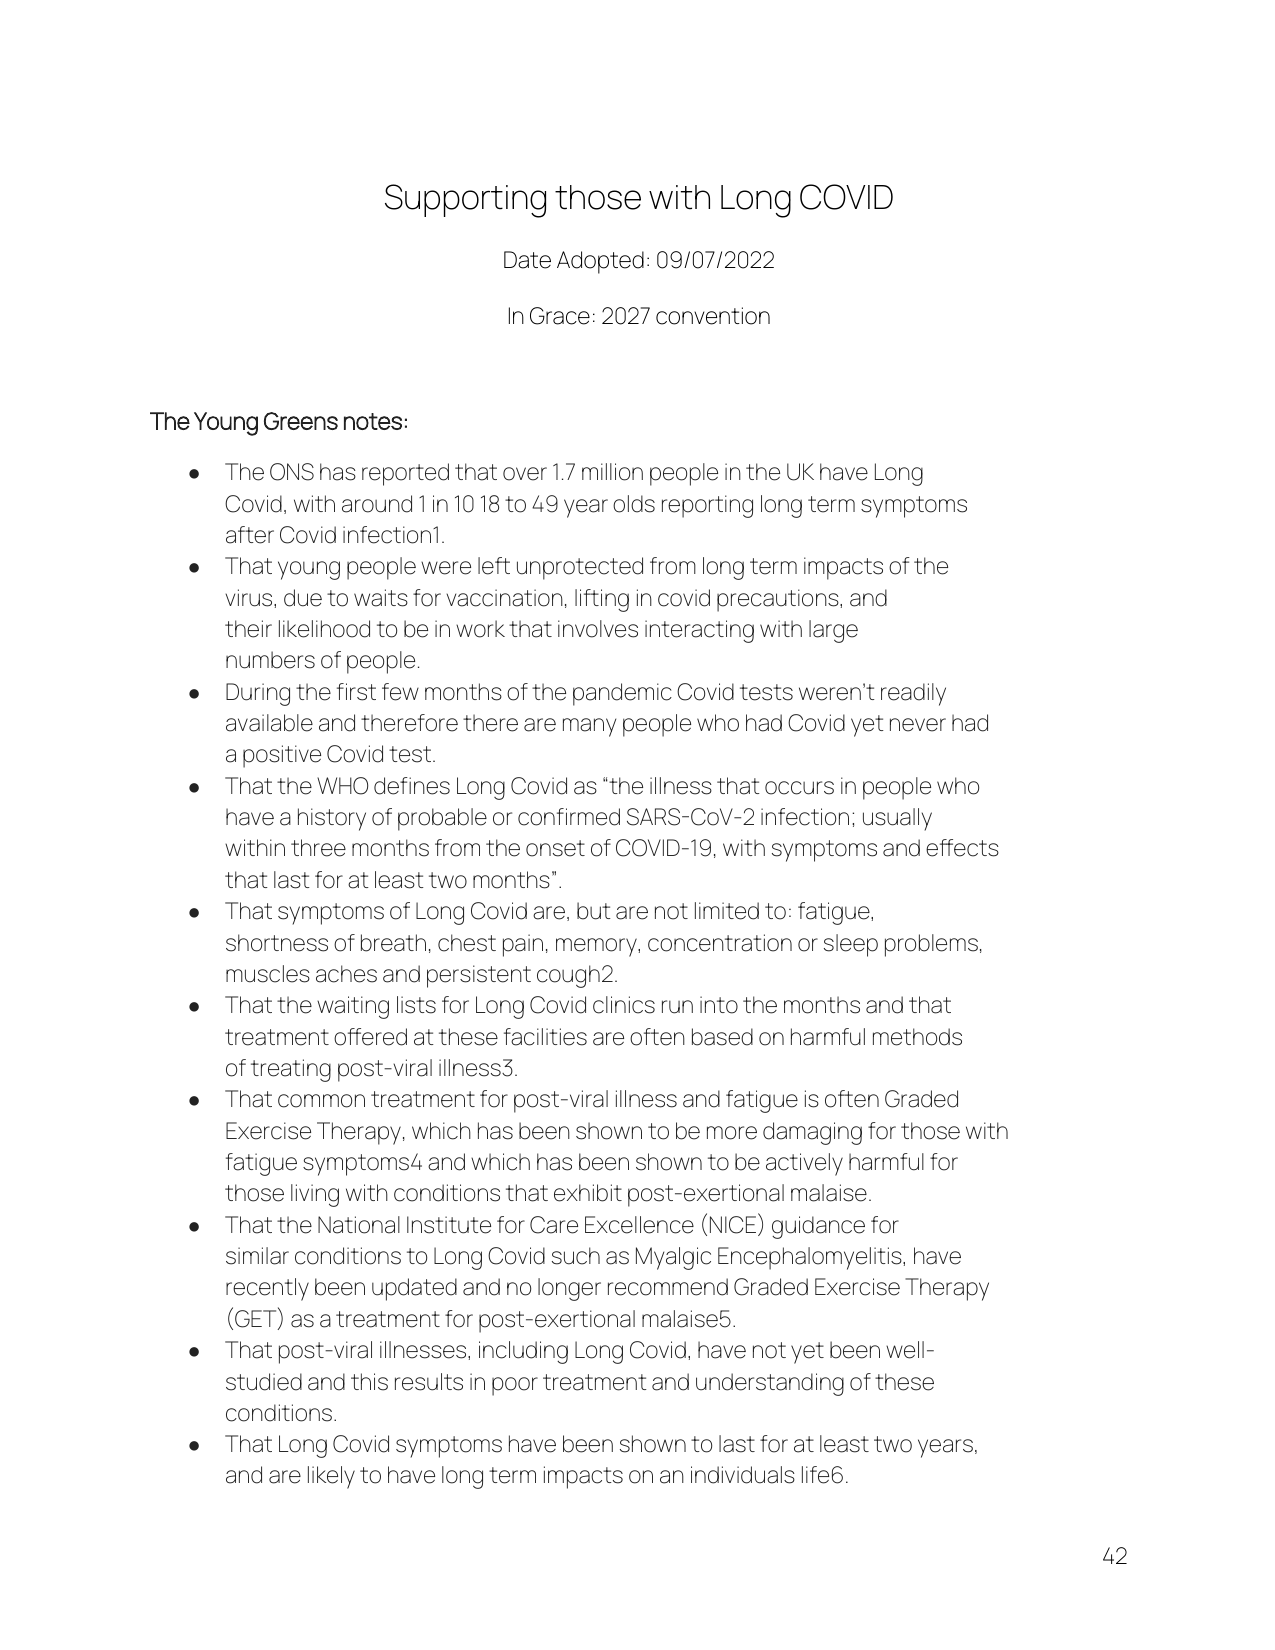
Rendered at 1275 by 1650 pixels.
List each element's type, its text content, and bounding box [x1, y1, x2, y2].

list That post-viral illnesses, including Long Covid, have not yet been well- studied and this results in poor treatment and understanding of these conditions. [187, 1334, 1128, 1428]
list That symptoms of Long Covid are, but are not limited to: fatigue, shortness of breath, chest pain, memory, concentration or sleep problems, muscles aches and persistent cough2. [187, 895, 1128, 989]
list That Long Covid symptoms have been shown to last for at least two years, and are likely to have long term impacts on an individuals life6. [187, 1428, 1128, 1491]
text In Grace: 2027 convention [150, 300, 1128, 331]
list The ONS has reported that over 1.7 million people in the UK have Long Covid, with around 1 in 10 18 to 49 year olds reporting long term symptoms after Covid infection1. [187, 456, 1128, 550]
text Date Adopted: 09/07/2022 [150, 244, 1128, 276]
list That common treatment for post-viral illness and fatigue is often Graded Exercise Therapy, which has been shown to be more damaging for those with fatigue symptoms4 and which has been shown to be actively harmful for those living with conditions that exhibit post-exertional malaise. [187, 1083, 1128, 1209]
list During the first few months of the pandemic Covid tests weren’t readily available and therefore there are many people who had Covid yet never had a positive Covid test. [187, 676, 1128, 770]
list That young people were left unprotected from long term impacts of the virus, due to waits for vaccination, lifting in covid precautions, and their likelihood to be in work that involves interacting with large numbers of people. [187, 550, 1128, 676]
subtitle Supporting those with Long COVID [150, 174, 1128, 219]
list That the WHO defines Long Covid as “the illness that occurs in people who have a history of probable or confirmed SARS-CoV-2 infection; usually within three months from the onset of COVID-19, with symptoms and effects that last for at least two months”. [187, 770, 1128, 895]
text The Young Greens notes: [150, 405, 1128, 436]
list That the waiting lists for Long Covid clinics run into the months and that treatment offered at these facilities are often based on harmful methods of treating post-viral illness3. [187, 989, 1128, 1083]
list That the National Institute for Care Excellence (NICE) guidance for similar conditions to Long Covid such as Myalgic Encephalomyelitis, have recently been updated and no longer recommend Graded Exercise Therapy (GET) as a treatment for post-exertional malaise5. [187, 1209, 1128, 1334]
